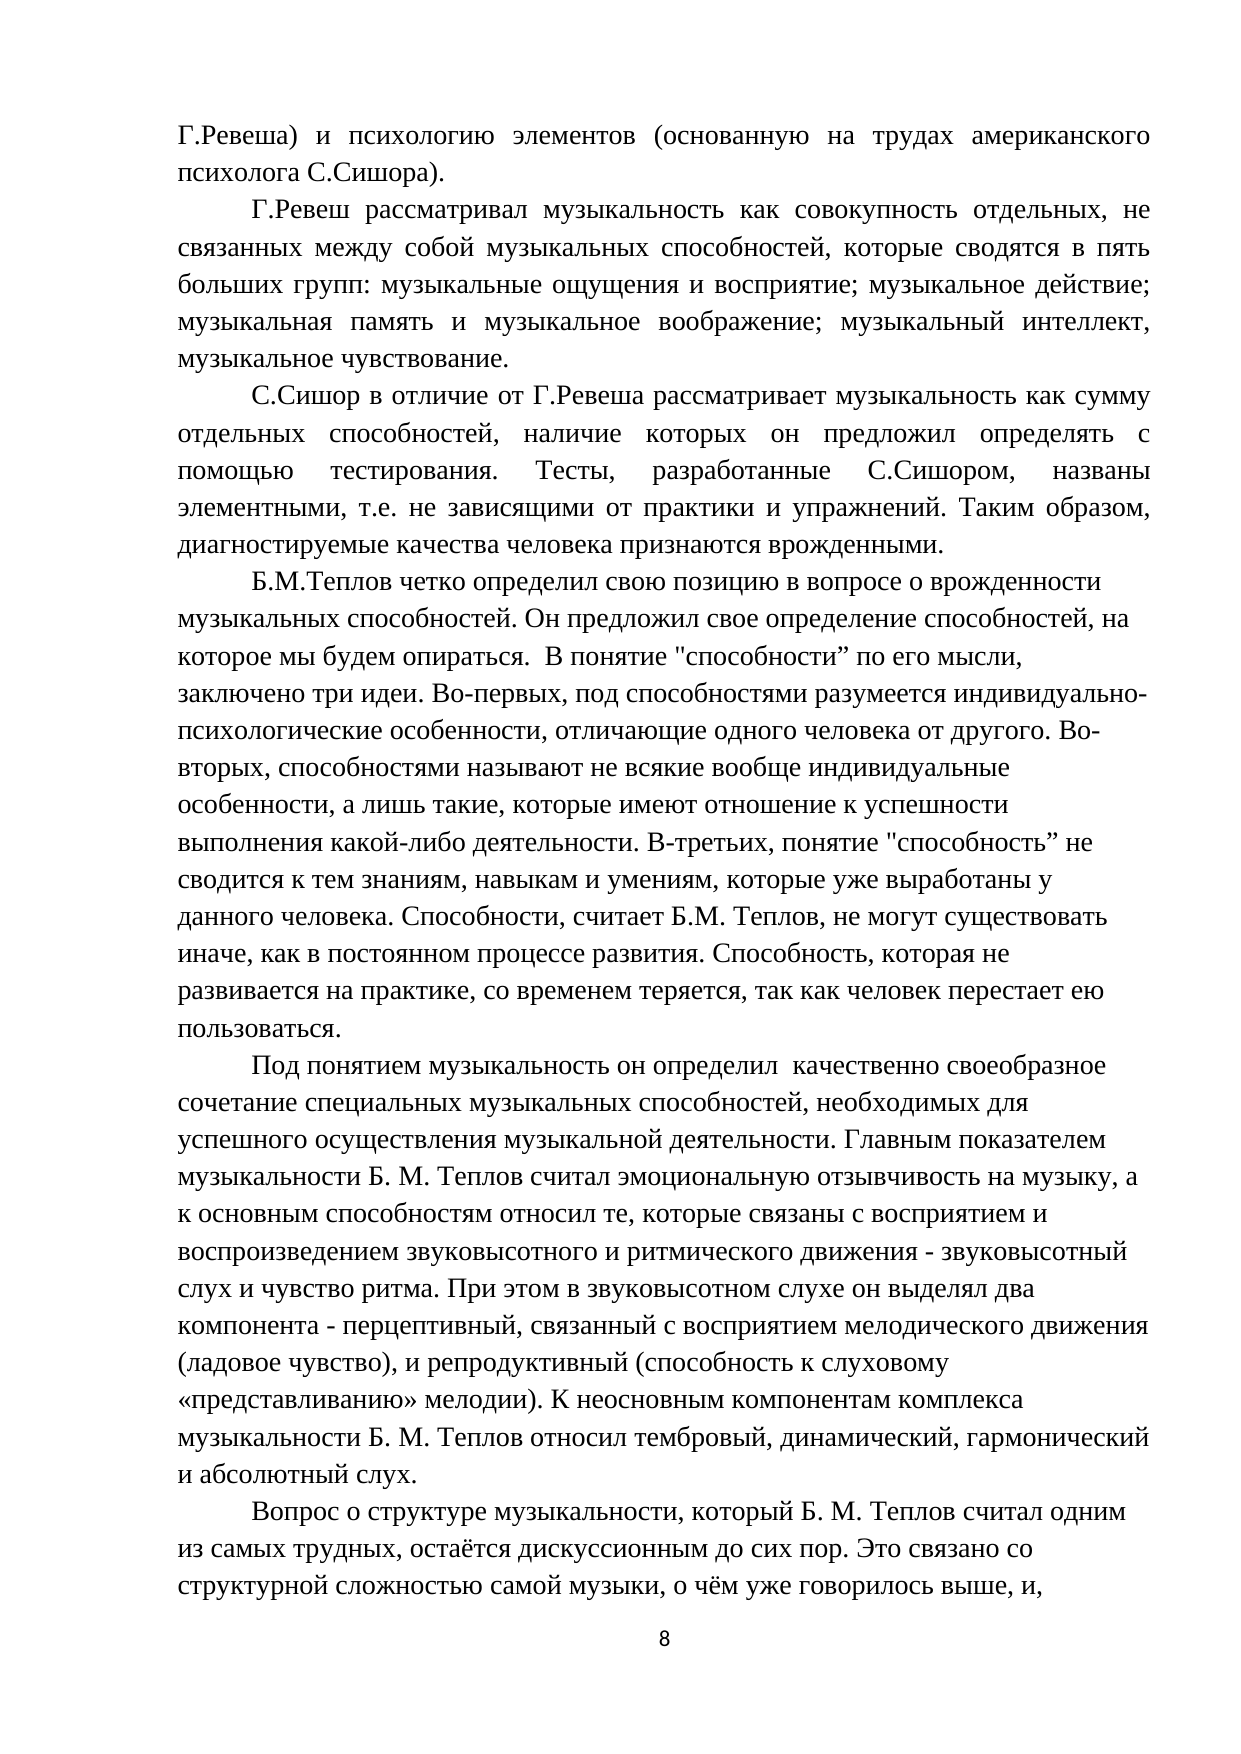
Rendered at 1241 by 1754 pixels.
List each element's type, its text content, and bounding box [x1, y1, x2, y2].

text С.Сишор в отличие от Г.Ревеша рассматривает музыкальность как сумму отдельных способностей, наличие которых он предложил определять с помощью тестирования. Тесты, разработанные С.Сишором, названы элементными, т.е. не зависящими от практики и упражнений. Таким образом, диагностируемые качества человека признаются врожденными. [177, 522, 1152, 559]
text С.Сишор в отличие от Г.Ревеша рассматривает музыкальность как сумму отдельных способностей, наличие которых он предложил определять с помощью тестирования. Тесты, разработанные С.Сишором, названы элементными, т.е. не зависящими от практики и упражнений. Таким образом, диагностируемые качества человека признаются врожденными. [177, 378, 1152, 416]
text Б.М.Теплов четко определил свою позицию в вопросе о врожденности музыкальных способностей. Он предложил свое определение способностей, на которое мы будем опираться. В понятие "способности” по его мысли, заключено три идеи. Во-первых, под способностями разумеется индивидуально-психологические особенности, отличающие одного человека от другого. Во-вторых, способностями называют не всякие вообще индивидуальные особенности, а лишь такие, которые имеют отношение к успешности выполнения какой-либо деятельности. В-третьих, понятие "способность” не сводится к тем знаниям, навыкам и умениям, которые уже выработаны у данного человека. Способности, считает Б.М. Теплов, не могут существовать иначе, как в постоянном процессе развития. Способность, которая не развивается на практике, со временем теряется, так как человек перестает ею пользоваться. [177, 564, 1152, 1043]
text Под понятием музыкальность он определил качественно своеобразное сочетание специальных музыкальных способностей, необходимых для успешного осуществления музыкальной деятельности. Главным показателем музыкальности Б. М. Теплов считал эмоциональную отзывчивость на музыку, а к основным способностям относил те, которые связаны с восприятием и воспроизведением звуковысотного и ритмического движения - звуковысотный слух и чувство ритма. При этом в звуковысотном слухе он выделял два компонента - перцептивный, связанный с восприятием мелодического движения (ладовое чувство), и репродуктивный (способность к слуховому «представливанию» мелодии). К неосновным компонентам комплекса музыкальности Б. М. Теплов относил тембровый, динамический, гармонический и абсолютный слух. [177, 1048, 1152, 1489]
text Г.Ревеш рассматривал музыкальность как совокупность отдельных, не связанных между собой музыкальных способностей, которые сводятся в пять больших групп: музыкальные ощущения и восприятие; музыкальное действие; музыкальная память и музыкальное воображение; музыкальный интеллект, музыкальное чувствование. [177, 192, 1152, 230]
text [177, 1494, 1152, 1601]
text Г.Ревеш рассматривал музыкальность как совокупность отдельных, не связанных между собой музыкальных способностей, которые сводятся в пять больших групп: музыкальные ощущения и восприятие; музыкальное действие; музыкальная память и музыкальное воображение; музыкальный интеллект, музыкальное чувствование. [177, 336, 1152, 374]
